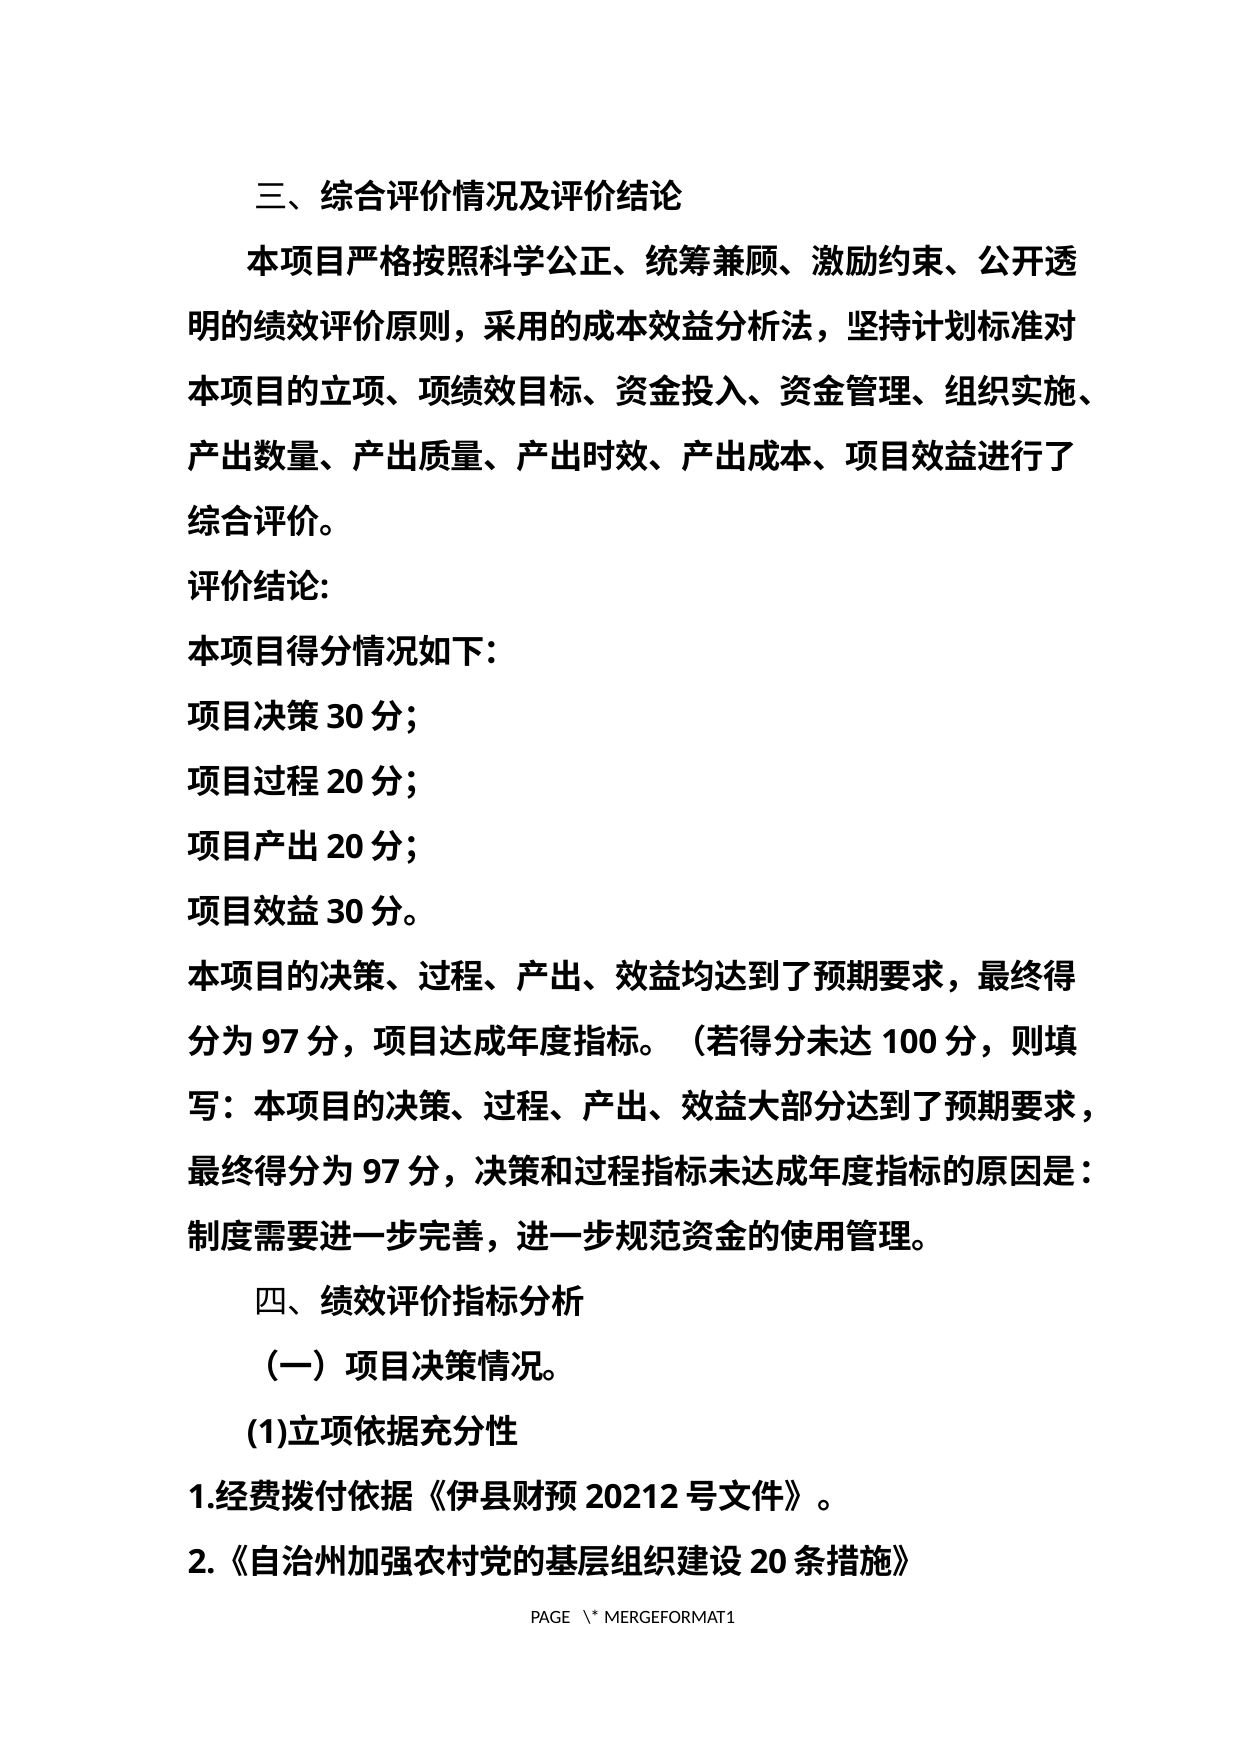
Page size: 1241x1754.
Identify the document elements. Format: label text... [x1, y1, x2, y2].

text （一）项目决策情况。 [187, 1332, 1078, 1397]
text 三、综合评价情况及评价结论 [187, 162, 1078, 227]
text 本项目严格按照科学公正、统筹兼顾、激励约束、公开透明的绩效评价原则，采用的成本效益分析法，坚持计划标准对本项目的立项、项绩效目标、资金投入、资金管理、组织实施、产出数量、产出质量、产出时效、产出成本、项目效益进行了综合评价。 评价结论: 本项目得分情况如下： 项目决策30分； 项目过程20分； 项目产出20分； 项目效益30分。 本项目的决策、过程、产出、效益均达到了预期要求，最终得分为97分，项目达成年度指标。（若得分未达100分，则填写：本项目的决策、过程、产出、效益大部分达到了预期要求，最终得分为97分，决策和过程指标未达成年度指标的原因是：制度需要进一步完善，进一步规范资金的使用管理。 [187, 227, 1078, 1267]
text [187, 1397, 1078, 1592]
text 四、绩效评价指标分析 [187, 1267, 1078, 1332]
